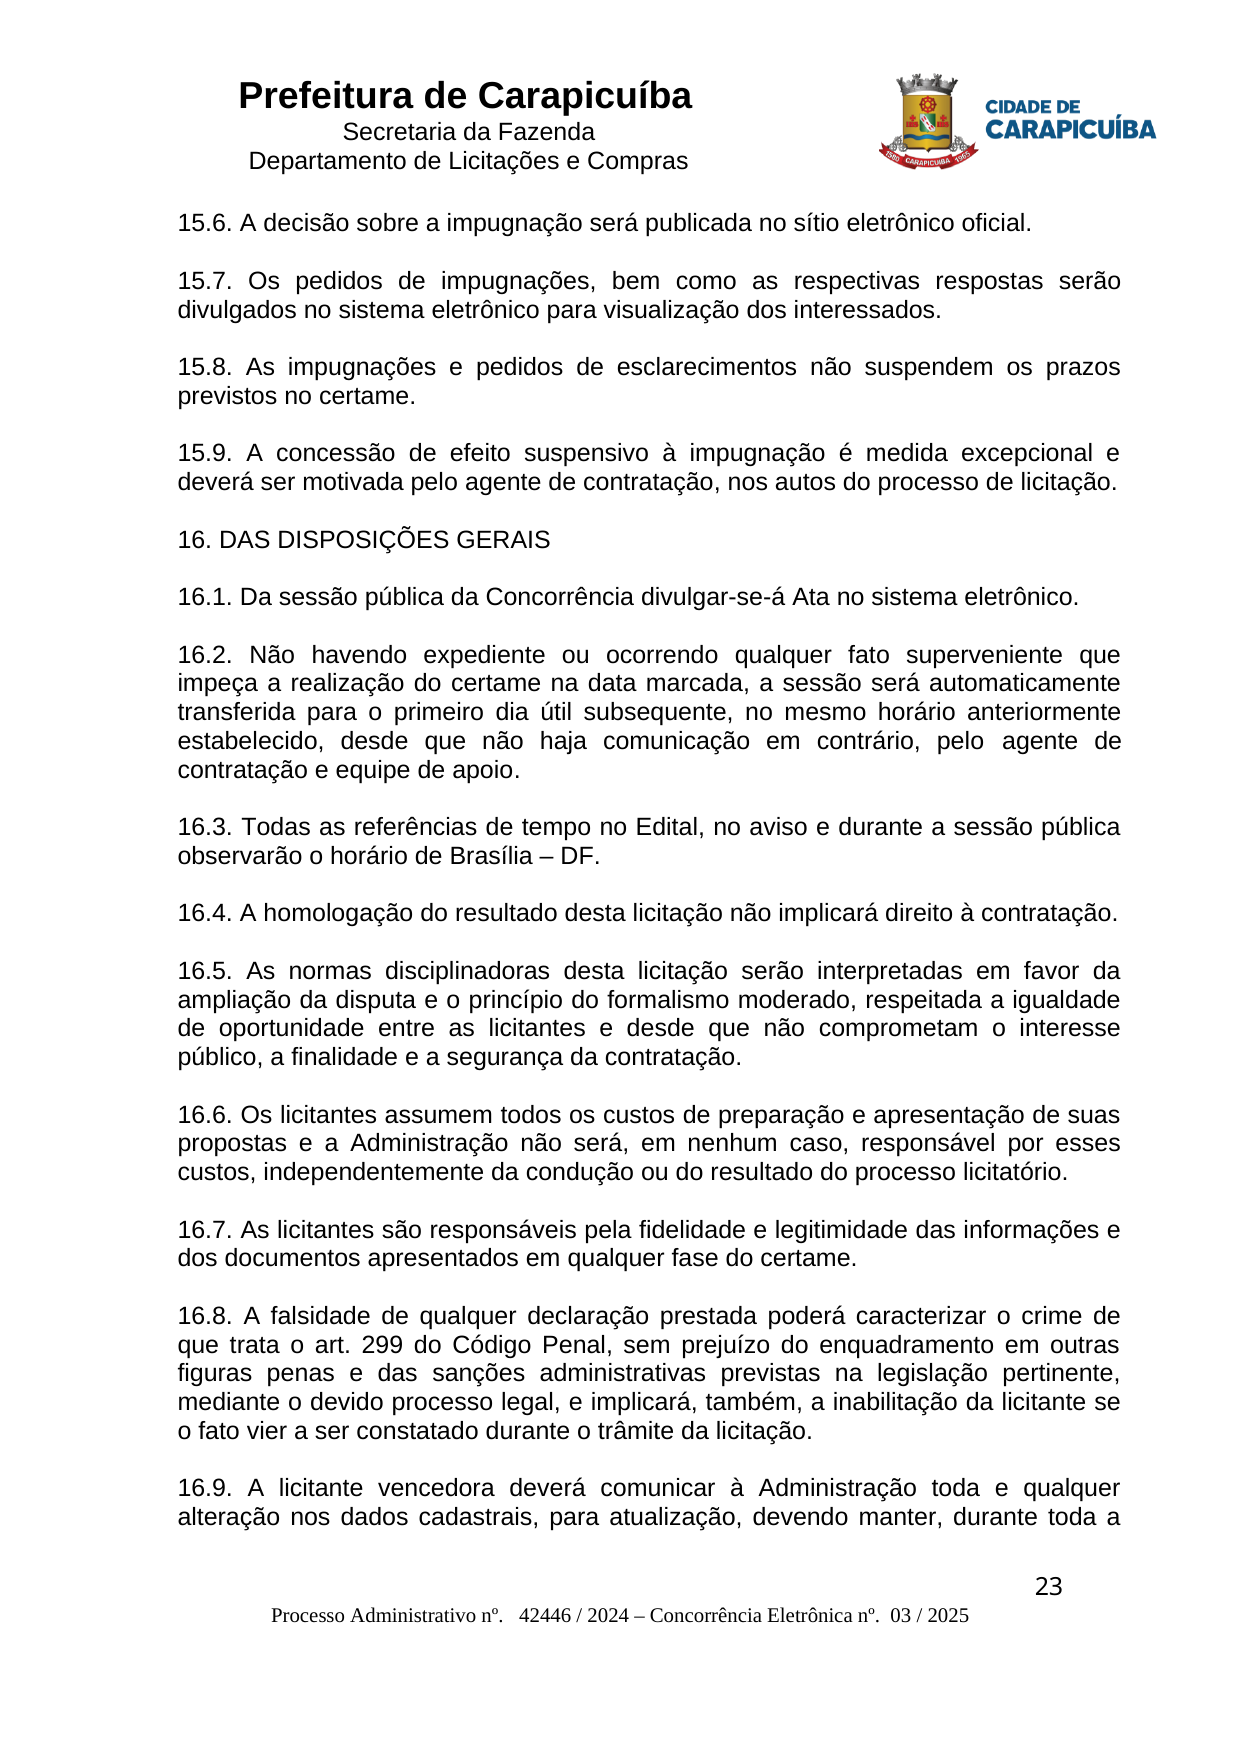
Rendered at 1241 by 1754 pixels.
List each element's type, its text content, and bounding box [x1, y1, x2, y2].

text 16.6. Os licitantes assumem todos os custos de preparação e apresentação de suas propostas e a Administração não será, em nenhum caso, responsável por esses custos, independentemente da condução ou do resultado do processo licitatório. [177, 1100, 1122, 1186]
text 16.7. As licitantes são responsáveis pela fidelidade e legitimidade das informações e dos documentos apresentados em qualquer fase do certame. [177, 1215, 1122, 1272]
text 15.7. Os pedidos de impugnações, bem como as respectivas respostas serão divulgados no sistema eletrônico para visualização dos interessados. [177, 266, 1122, 323]
text 15.9. A concessão de efeito suspensivo à impugnação é medida excepcional e deverá ser motivada pelo agente de contratação, nos autos do processo de licitação. [177, 438, 1122, 496]
text 16.4. A homologação do resultado desta licitação não implicará direito à contratação. [177, 898, 1122, 927]
text 16.2. Não havendo expediente ou ocorrendo qualquer fato superveniente que impeça a realização do certame na data marcada, a sessão será automaticamente transferida para o primeiro dia útil subsequente, no mesmo horário anteriormente estabelecido, desde que não haja comunicação em contrário, pelo agente de contratação e equipe de apoio. [177, 640, 1122, 783]
picture [877, 65, 1159, 172]
text 16.3. Todas as referências de tempo no Edital, no aviso e durante a sessão pública observarão o horário de Brasília – DF. [177, 812, 1122, 870]
text 16.8. A falsidade de qualquer declaração prestada poderá caracterizar o crime de que trata o art. 299 do Código Penal, sem prejuízo do enquadramento em outras figuras penas e das sanções administrativas previstas na legislação pertinente, mediante o devido processo legal, e implicará, também, a inabilitação da licitante se o fato vier a ser constatado durante o trâmite da licitação. [177, 1301, 1122, 1445]
text 16. DAS DISPOSIÇÕES GERAIS [177, 525, 1122, 553]
text 15.8. As impugnações e pedidos de esclarecimentos não suspendem os prazos previstos no certame. [177, 352, 1122, 410]
text 15.6. A decisão sobre a impugnação será publicada no sítio eletrônico oficial. [177, 208, 1122, 237]
text 16.5. As normas disciplinadoras desta licitação serão interpretadas em favor da ampliação da disputa e o princípio do formalismo moderado, respeitada a igualdade de oportunidade entre as licitantes e desde que não comprometam o interesse público, a finalidade e a segurança da contratação. [177, 956, 1122, 1071]
text 16.1. Da sessão pública da Concorrência divulgar-se-á Ata no sistema eletrônico. [177, 582, 1122, 611]
